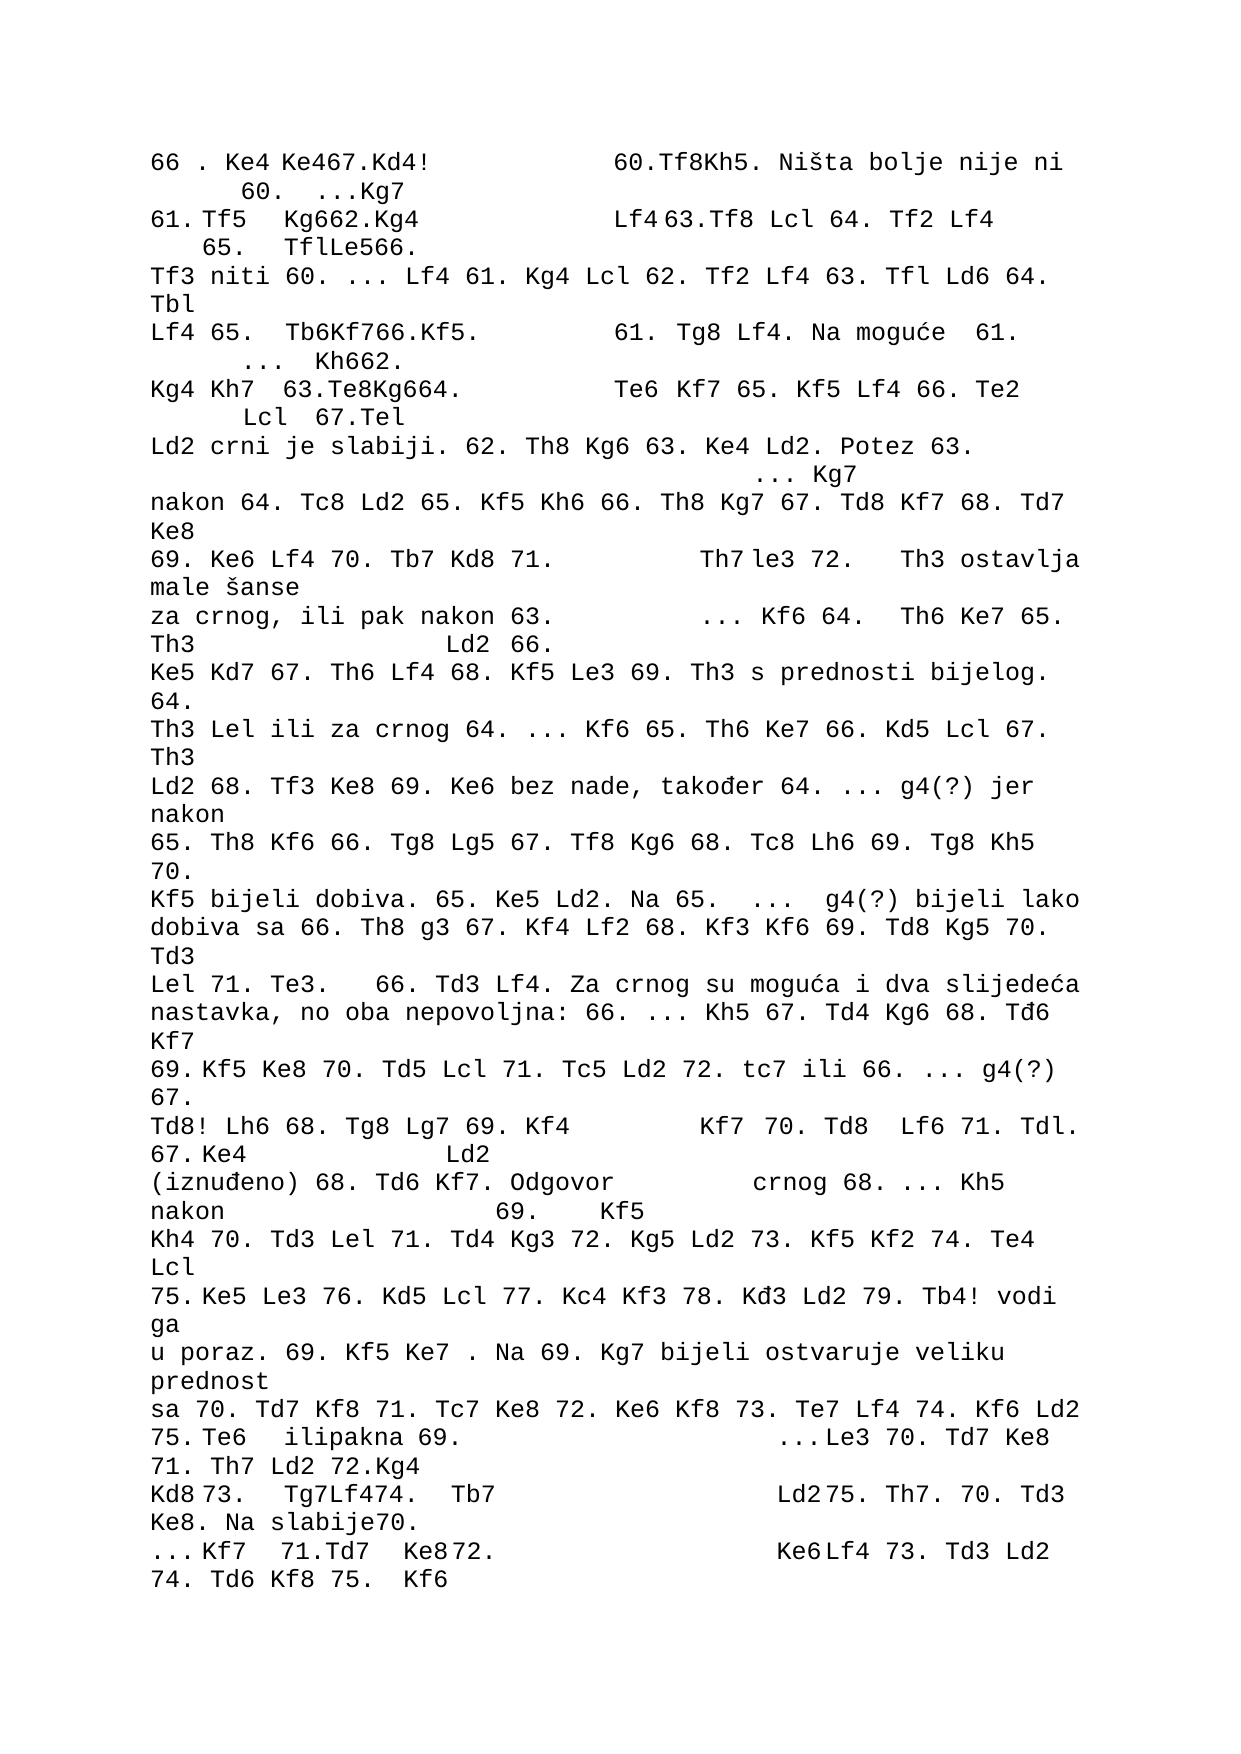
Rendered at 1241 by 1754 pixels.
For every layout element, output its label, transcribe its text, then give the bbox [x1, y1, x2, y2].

text Ke5 Kd7 67. Th6 Lf4 68. Kf5 Le3 69. Th3 s prednosti bijelog. 64. Th3 Lel ili za crnog 64. ... Kf6 65. Th6 Ke7 66. Kd5 Lcl 67. Th3 Ld2 68. Tf3 Ke8 69. Ke6 bez nade, također 64. ... g4(?) jer nakon 65. Th8 Kf6 66. Tg8 Lg5 67. Tf8 Kg6 68. Tc8 Lh6 69. Tg8 Kh5 70. Kf5 bijeli dobiva. 65. Ke5 Ld2. Na 65. ... g4(?) bijeli lako [150, 660, 1090, 915]
text 61. Tf5 Kg6 62. Kg4 Lf4 63. Tf8 Lcl 64. Tf2 Lf4 65. Tfl Le5 66. [150, 207, 1090, 263]
text dobiva sa 66. Th8 g3 67. Kf4 Lf2 68. Kf3 Kf6 69. Td8 Kg5 70. Td3 Lel 71. Te3. 66. Td3 Lf4. Za crnog su moguća i dva slijedeća [150, 915, 1090, 1000]
text Kh4 70. Td3 Lel 71. Td4 Kg3 72. Kg5 Ld2 73. Kf5 Kf2 74. Te4 Lcl [150, 1227, 1090, 1283]
text 69. Kf5 Ke8 70. Td5 Lcl 71. Tc5 Ld2 72. tc7 ili 66. ... g4(?) 67. Td8! Lh6 68. Tg8 Lg7 69. Kf4 Kf7 70. Td8 Lf6 71. Tdl. 67. Ke4 Ld2 [150, 1057, 1090, 1170]
text za crnog, ili pak nakon 63. ... Kf6 64. Th6 Ke7 65. Th3 Ld2 66. [150, 603, 1090, 660]
text Kg4 Kh7 63. Te8 Kg6 64. Te6 Kf7 65. Kf5 Lf4 66. Te2 Lcl 67. Tel [150, 377, 1090, 433]
text Kd8 73. Tg7 Lf4 74. Tb7 Ld2 75. Th7. 70. Td3 Ke8. Na slabije 70. [150, 1482, 1090, 1538]
text ... Kf7 71. Td7 Ke8 72. Ke6 Lf4 73. Td3 Ld2 74. Td6 Kf8 75. Kf6 [150, 1538, 1090, 1595]
text nakon 64. Tc8 Ld2 65. Kf5 Kh6 66. Th8 Kg7 67. Td8 Kf7 68. Td7 Ke8 69. Ke6 Lf4 70. Tb7 Kd8 71. Th7 le3 72. Th3 ostavlja male šanse [150, 490, 1090, 603]
text Ld2 crni je slabiji. 62. Th8 Kg6 63. Ke4 Ld2. Potez 63. ... Kg7 [150, 433, 1090, 490]
text 75. Ke5 Le3 76. Kd5 Lcl 77. Kc4 Kf3 78. Kđ3 Ld2 79. Tb4! vodi ga u poraz. 69. Kf5 Ke7 . Na 69. Kg7 bijeli ostvaruje veliku prednost sa 70. Td7 Kf8 71. Tc7 Ke8 72. Ke6 Kf8 73. Te7 Lf4 74. Kf6 Ld2 [150, 1283, 1090, 1425]
text nastavka, no oba nepovoljna: 66. ... Kh5 67. Td4 Kg6 68. Tđ6 Kf7 [150, 1000, 1090, 1057]
text Tf3 niti 60. ... Lf4 61. Kg4 Lcl 62. Tf2 Lf4 63. Tfl Ld6 64. Tbl Lf4 65. Tb6 Kf7 66. Kf5. 61. Tg8 Lf4. Na moguće 61. ... Kh6 62. [150, 263, 1090, 377]
text 75. Te6 ili pak na 69. ... Le3 70. Td7 Ke8 71. Th7 Ld2 72. Kg4 [150, 1425, 1090, 1482]
text 66 . Ke4 Ke4 67. Kd4! 60. Tf8 Kh5. Ništa bolje nije ni 60. ... Kg7 [150, 150, 1090, 207]
text (iznuđeno) 68. Td6 Kf7. Odgovor crnog 68. ... Kh5 nakon 69. Kf5 [150, 1170, 1090, 1227]
